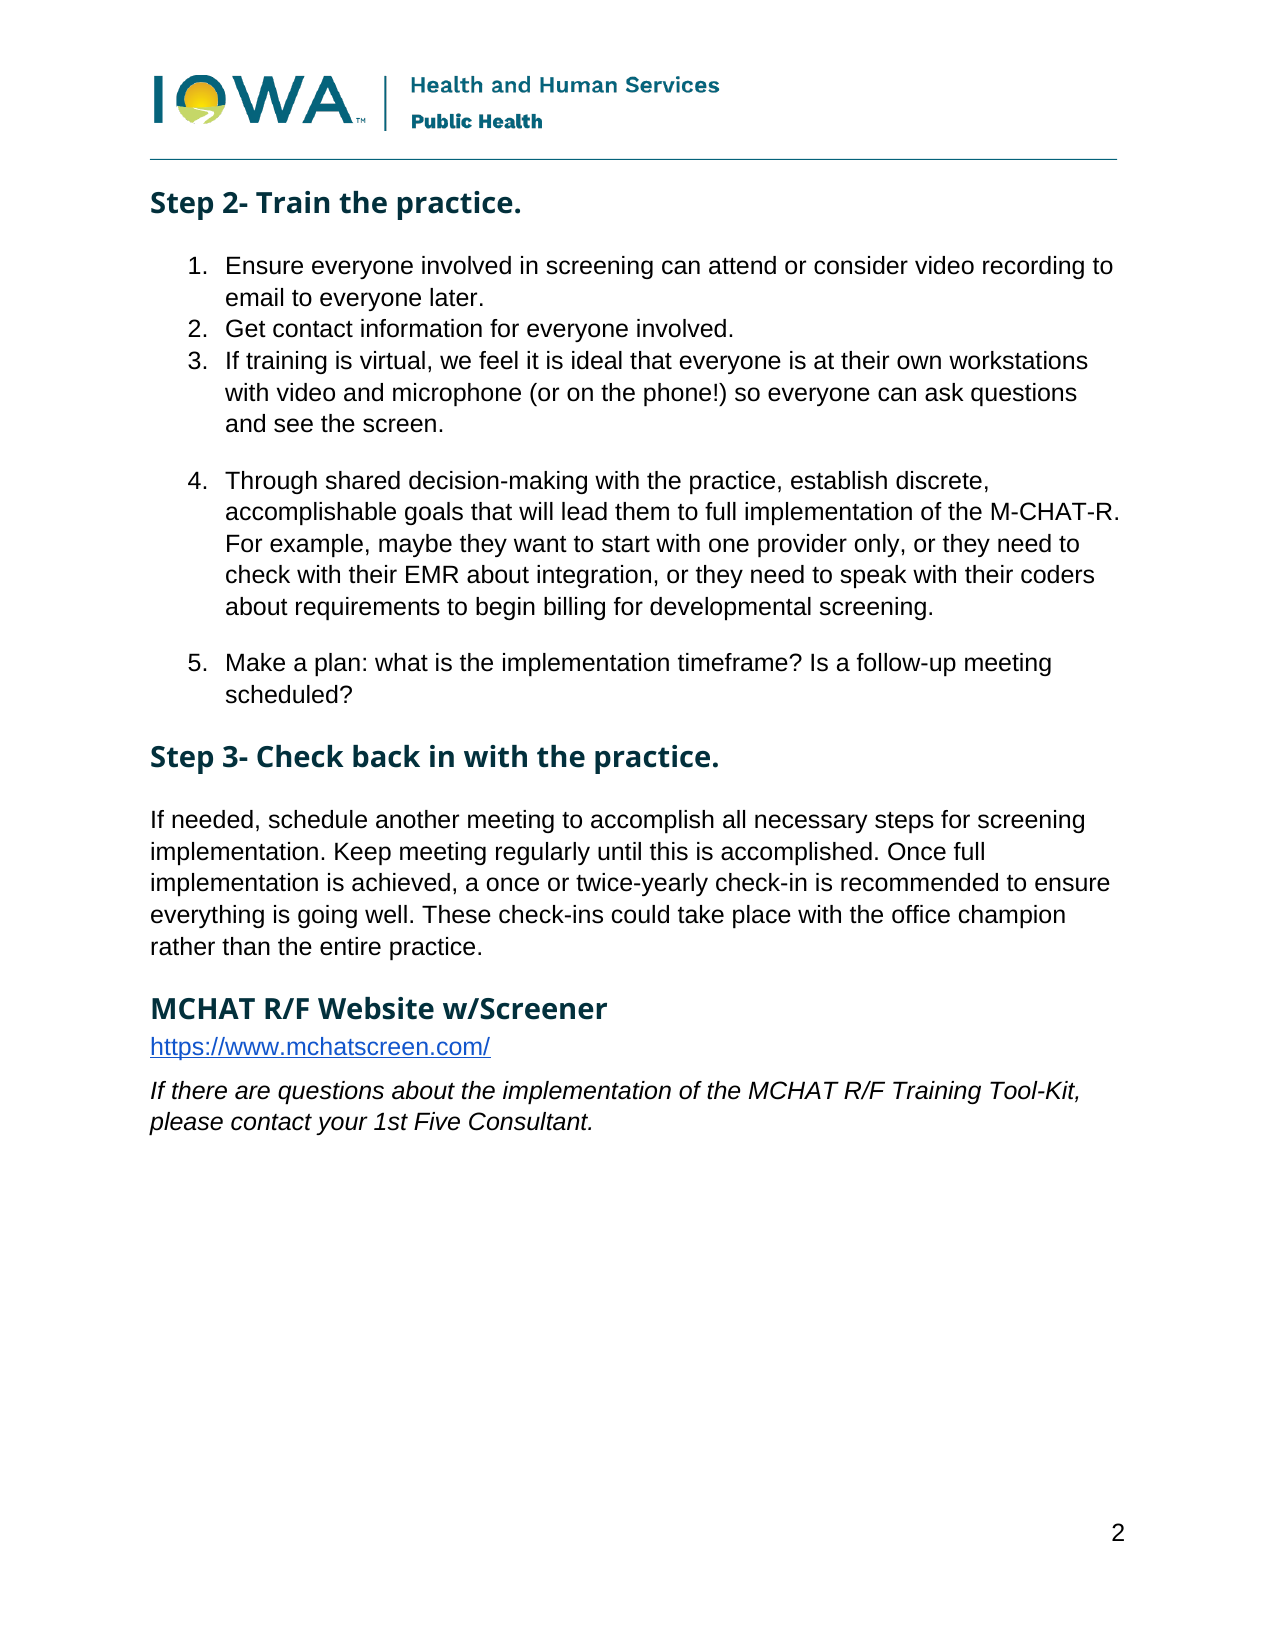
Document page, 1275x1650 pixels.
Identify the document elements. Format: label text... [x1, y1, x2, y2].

text If needed, schedule another meeting to accomplish all necessary steps for screening implementation. Keep meeting regularly until this is accomplished. Once full implementation is achieved, a once or twice-yearly check-in is recommended to ensure everything is going well. These check-ins could take place with the office champion rather than the entire practice. [150, 805, 1125, 960]
list Ensure everyone involved in screening can attend or consider video recording to email to everyone later. [187, 251, 1125, 312]
picture [387, 75, 722, 131]
subtitle MCHAT R/F Website w/Screener [150, 988, 1125, 1028]
text If there are questions about the implementation of the MCHAT R/F Training Tool-Kit, please contact your 1st Five Consultant. [150, 1076, 1125, 1136]
picture [242, 75, 295, 109]
list If training is virtual, we feel it is ideal that everyone is at their own workstations with video and microphone (or on the phone!) so everyone can ask questions and see the screen. [187, 346, 1125, 438]
picture [322, 89, 334, 103]
subtitle Step 3- Check back in with the practice. [150, 737, 1125, 776]
text https://www.mchatscreen.com/ [150, 1032, 1125, 1060]
subtitle Step 2- Train the practice. [150, 183, 1125, 222]
list Make a plan: what is the implementation timeframe? Is a follow-up meeting scheduled? [187, 648, 1125, 709]
list Get contact information for everyone involved. [187, 314, 1125, 343]
list Through shared decision-making with the practice, establish discrete, accomplishable goals that will lead them to full implementation of the M-CHAT-R. For example, maybe they want to start with one provider only, or they need to check with their EMR about integration, or they need to speak with their coders about requirements to begin billing for developmental screening. [187, 466, 1125, 621]
picture [150, 75, 384, 131]
